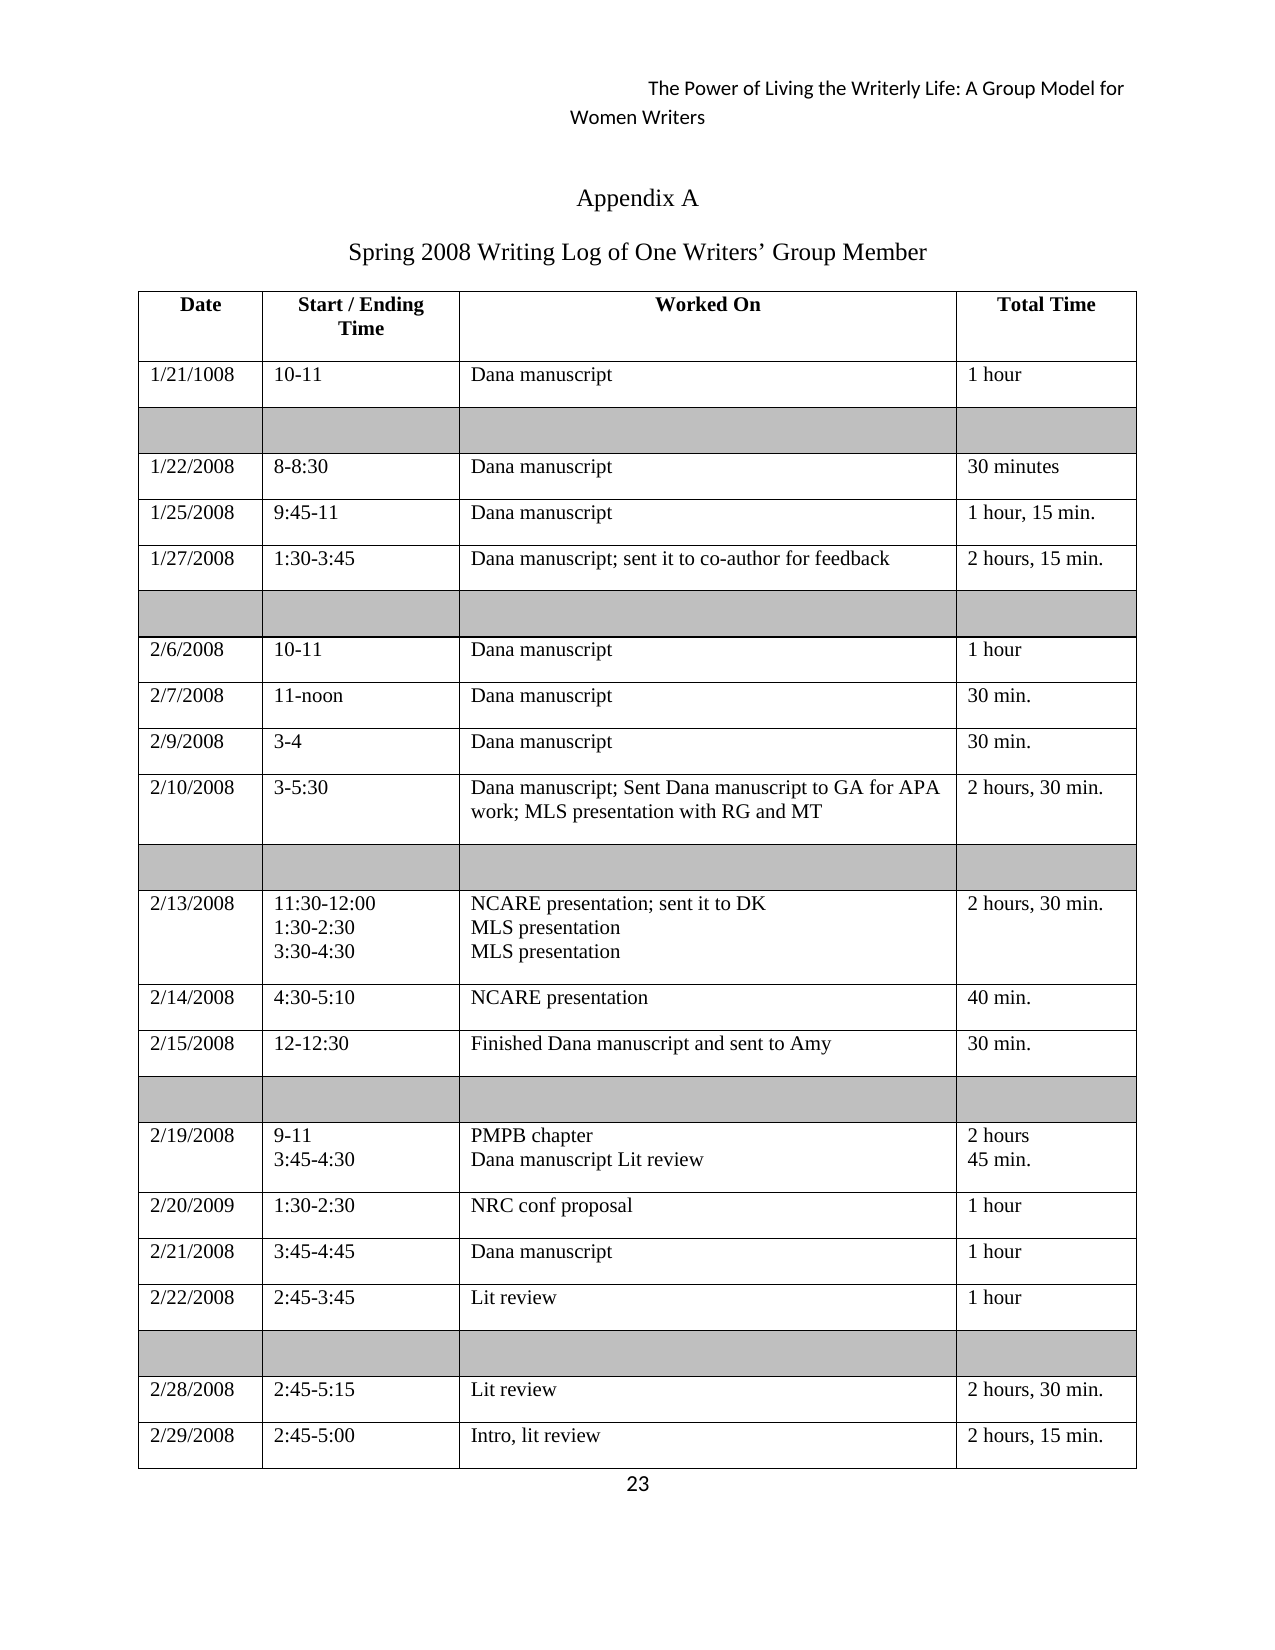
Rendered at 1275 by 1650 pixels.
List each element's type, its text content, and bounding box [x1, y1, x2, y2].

table_cell 2/21/2008 [139, 1239, 262, 1284]
table_cell Dana manuscript [460, 454, 956, 498]
table_header Date [139, 292, 262, 361]
table_cell Dana manuscript [460, 729, 956, 774]
table_cell [139, 1077, 262, 1122]
table_header Worked On [460, 292, 956, 361]
table_cell [460, 845, 956, 890]
table_cell [263, 591, 459, 636]
table_cell [957, 591, 1136, 636]
table_cell 3:45-4:45 [263, 1239, 459, 1284]
table_cell PMPB chapter Dana manuscript Lit review [460, 1123, 956, 1192]
table_cell Intro, lit review [460, 1423, 956, 1468]
table_cell 1 hour [957, 638, 1136, 682]
table_cell 30 min. [957, 729, 1136, 774]
table_cell 3-5:30 [263, 775, 459, 844]
table_cell [460, 1331, 956, 1376]
table_cell 12-12:30 [263, 1031, 459, 1076]
table_cell Dana manuscript [460, 638, 956, 682]
table_cell [460, 591, 956, 636]
table_cell 2/28/2008 [139, 1377, 262, 1422]
table_header Start / Ending Time [263, 292, 459, 361]
table_cell 10-11 [263, 638, 459, 682]
table_cell [139, 1331, 262, 1376]
table_cell NRC conf proposal [460, 1193, 956, 1238]
table_cell Dana manuscript [460, 500, 956, 544]
table_cell 2 hours, 30 min. [957, 775, 1136, 844]
table_cell [957, 1331, 1136, 1376]
table_cell [263, 408, 459, 453]
table_cell 30 min. [957, 1031, 1136, 1076]
table_cell Dana manuscript; Sent Dana manuscript to GA for APA work; MLS presentation with RG and MT [460, 775, 956, 844]
table_cell 9-11 3:45-4:30 [263, 1123, 459, 1192]
table_cell 2/13/2008 [139, 891, 262, 984]
table_cell 1 hour, 15 min. [957, 500, 1136, 544]
table_cell 8-8:30 [263, 454, 459, 498]
table_cell 1 hour [957, 362, 1136, 407]
table_cell 1 hour [957, 1193, 1136, 1238]
text Appendix A [150, 183, 1125, 212]
table_cell 2:45-3:45 [263, 1285, 459, 1330]
table_cell [957, 1077, 1136, 1122]
table_cell Dana manuscript [460, 1239, 956, 1284]
table_cell Dana manuscript; sent it to co-author for feedback [460, 546, 956, 590]
table_cell 11-noon [263, 683, 459, 728]
table_cell [139, 845, 262, 890]
text Spring 2008 Writing Log of One Writers’ Group Member [150, 237, 1125, 266]
table_cell 2 hours 45 min. [957, 1123, 1136, 1192]
table_cell [139, 591, 262, 636]
table_cell 2/14/2008 [139, 985, 262, 1030]
table_cell 2/6/2008 [139, 638, 262, 682]
table_cell 30 minutes [957, 454, 1136, 498]
table_cell 9:45-11 [263, 500, 459, 544]
table_cell 2/15/2008 [139, 1031, 262, 1076]
table_cell Lit review [460, 1285, 956, 1330]
table_cell 1/27/2008 [139, 546, 262, 590]
table_cell 2/19/2008 [139, 1123, 262, 1192]
table_cell 1/25/2008 [139, 500, 262, 544]
table_cell 1/22/2008 [139, 454, 262, 498]
table_cell [957, 845, 1136, 890]
table_cell Finished Dana manuscript and sent to Amy [460, 1031, 956, 1076]
table_cell [460, 408, 956, 453]
table_cell 2 hours, 15 min. [957, 1423, 1136, 1468]
table_cell Dana manuscript [460, 362, 956, 407]
table_cell [263, 1331, 459, 1376]
table_cell 1 hour [957, 1285, 1136, 1330]
table_cell 30 min. [957, 683, 1136, 728]
table_cell [139, 408, 262, 453]
table_cell [263, 845, 459, 890]
table_cell 2/10/2008 [139, 775, 262, 844]
table_cell Dana manuscript [460, 683, 956, 728]
table_cell 4:30-5:10 [263, 985, 459, 1030]
table_cell 2/7/2008 [139, 683, 262, 728]
table_cell 2/29/2008 [139, 1423, 262, 1468]
table_cell NCARE presentation [460, 985, 956, 1030]
table_cell 11:30-12:00 1:30-2:30 3:30-4:30 [263, 891, 459, 984]
table_cell 40 min. [957, 985, 1136, 1030]
table_cell 1 hour [957, 1239, 1136, 1284]
table_cell 2 hours, 30 min. [957, 891, 1136, 984]
table_cell 2:45-5:00 [263, 1423, 459, 1468]
table_header Total Time [957, 292, 1136, 361]
table_cell 1:30-3:45 [263, 546, 459, 590]
table_cell 3-4 [263, 729, 459, 774]
table_cell 2:45-5:15 [263, 1377, 459, 1422]
table_cell 2/9/2008 [139, 729, 262, 774]
table_cell 1/21/1008 [139, 362, 262, 407]
table_cell 2 hours, 30 min. [957, 1377, 1136, 1422]
table_cell [460, 1077, 956, 1122]
table_cell 1:30-2:30 [263, 1193, 459, 1238]
table_cell 2 hours, 15 min. [957, 546, 1136, 590]
table_cell [263, 1077, 459, 1122]
table_cell Lit review [460, 1377, 956, 1422]
table_cell 2/22/2008 [139, 1285, 262, 1330]
table_cell [957, 408, 1136, 453]
table_cell 10-11 [263, 362, 459, 407]
table_cell 2/20/2009 [139, 1193, 262, 1238]
table_cell NCARE presentation; sent it to DK MLS presentation MLS presentation [460, 891, 956, 984]
